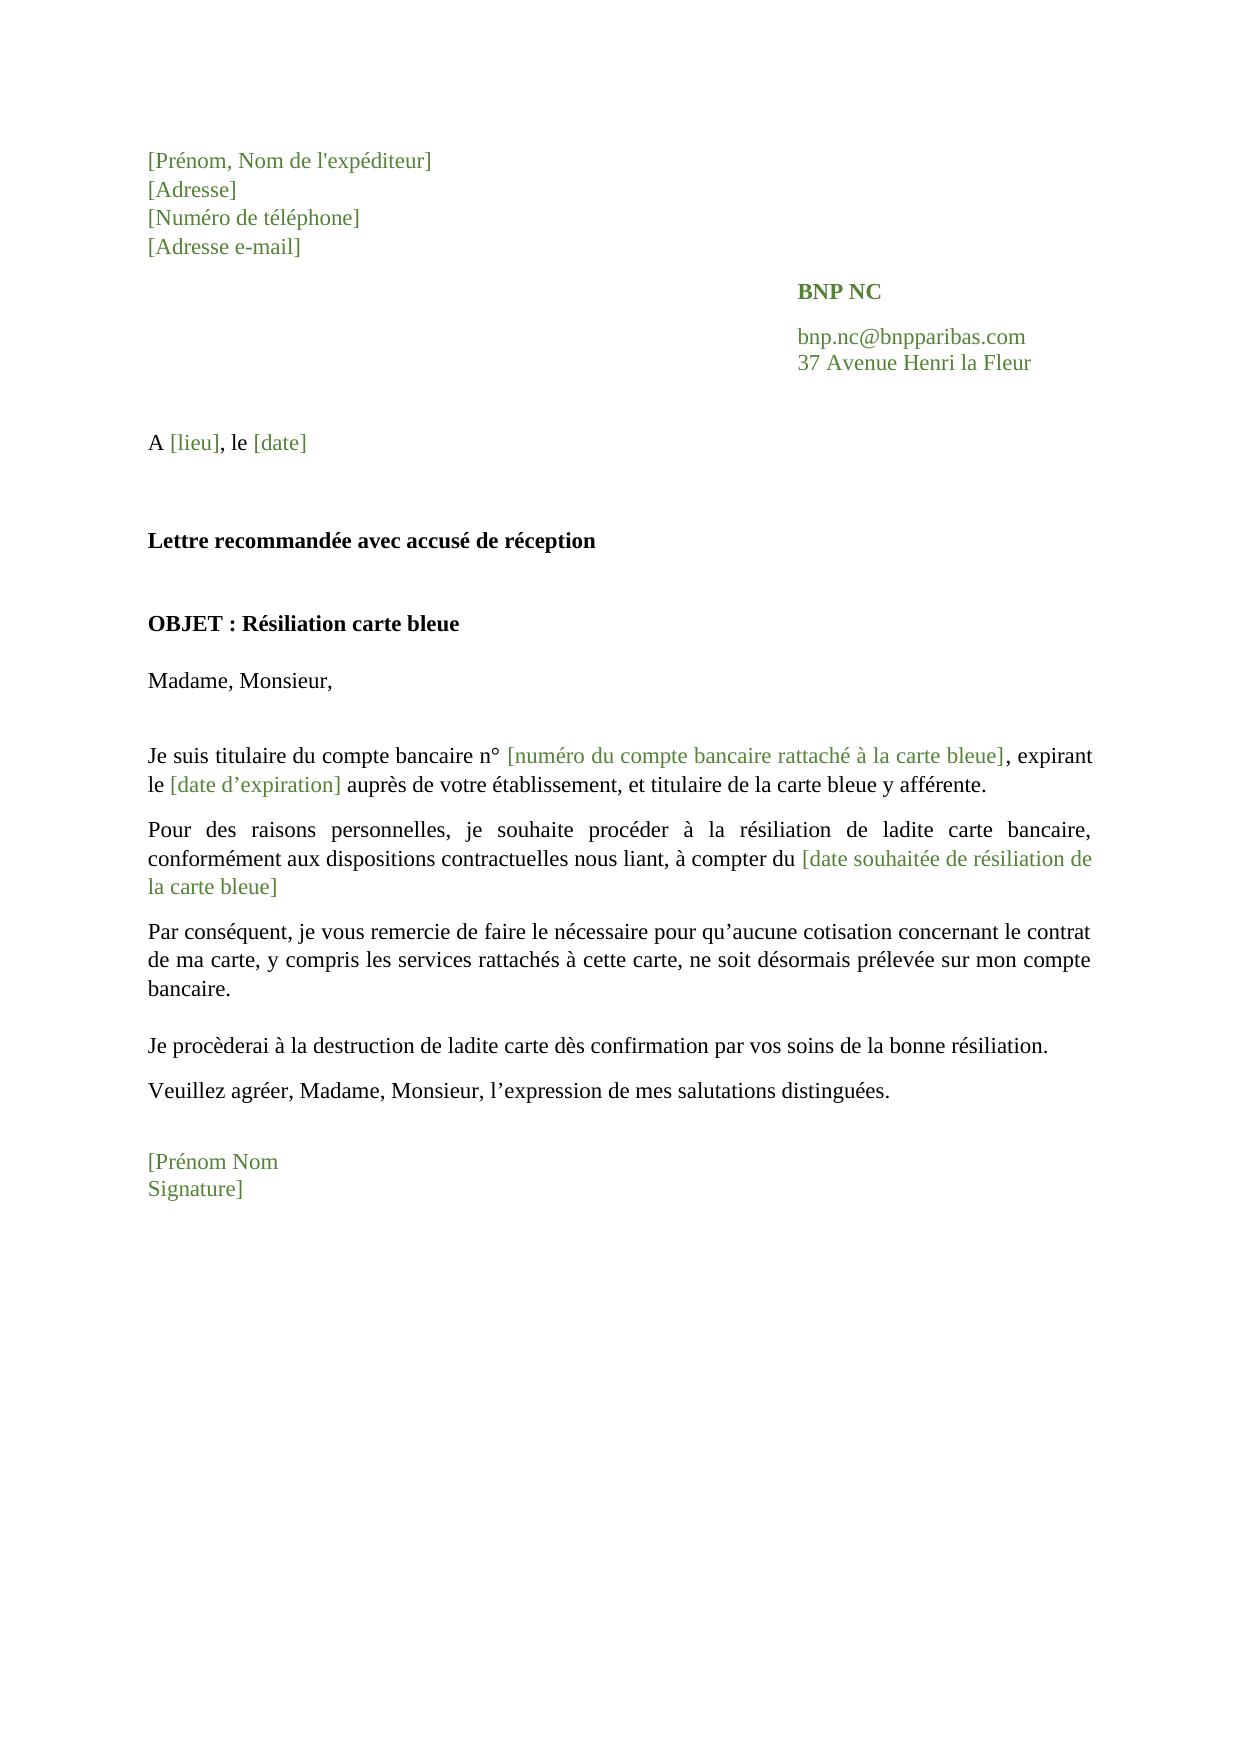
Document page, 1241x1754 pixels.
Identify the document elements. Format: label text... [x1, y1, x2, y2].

text bnp.nc@bnpparibas.com 37 Avenue Henri la Fleur [797, 323, 1093, 376]
text Par conséquent, je vous remercie de faire le nécessaire pour qu’aucune cotisation concernant le contrat de ma carte, y compris les services rattachés à cette carte, ne soit désormais prélevée sur mon compte bancaire. Je procèderai à la destruction de ladite carte dès confirmation par vos soins de la bonne résiliation. [148, 918, 1093, 1058]
text BNP NC [797, 278, 1093, 304]
text [Prénom, Nom de l'expéditeur] [Adresse] [Numéro de téléphone] [Adresse e-mail] [148, 148, 1093, 259]
text [Prénom Nom [148, 1122, 1093, 1175]
text A [lieu], le [date] [148, 401, 1093, 456]
text Veuillez agréer, Madame, Monsieur, l’expression de mes salutations distinguées. [148, 1077, 1093, 1103]
text Je suis titulaire du compte bancaire n° [numéro du compte bancaire rattaché à la carte bleue], expirant le [date d’expiration] auprès de votre établissement, et titulaire de la carte bleue y afférente. [148, 743, 1093, 797]
text OBJET : Résiliation carte bleue Madame, Monsieur, [148, 553, 1093, 724]
text Signature] [148, 1175, 1093, 1201]
text Pour des raisons personnelles, je souhaite procéder à la résiliation de ladite carte bancaire, conformément aux dispositions contractuelles nous liant, à compter du [date souhaitée de résiliation de la carte bleue] [148, 816, 1093, 899]
text Lettre recommandée avec accusé de réception [148, 474, 1093, 553]
